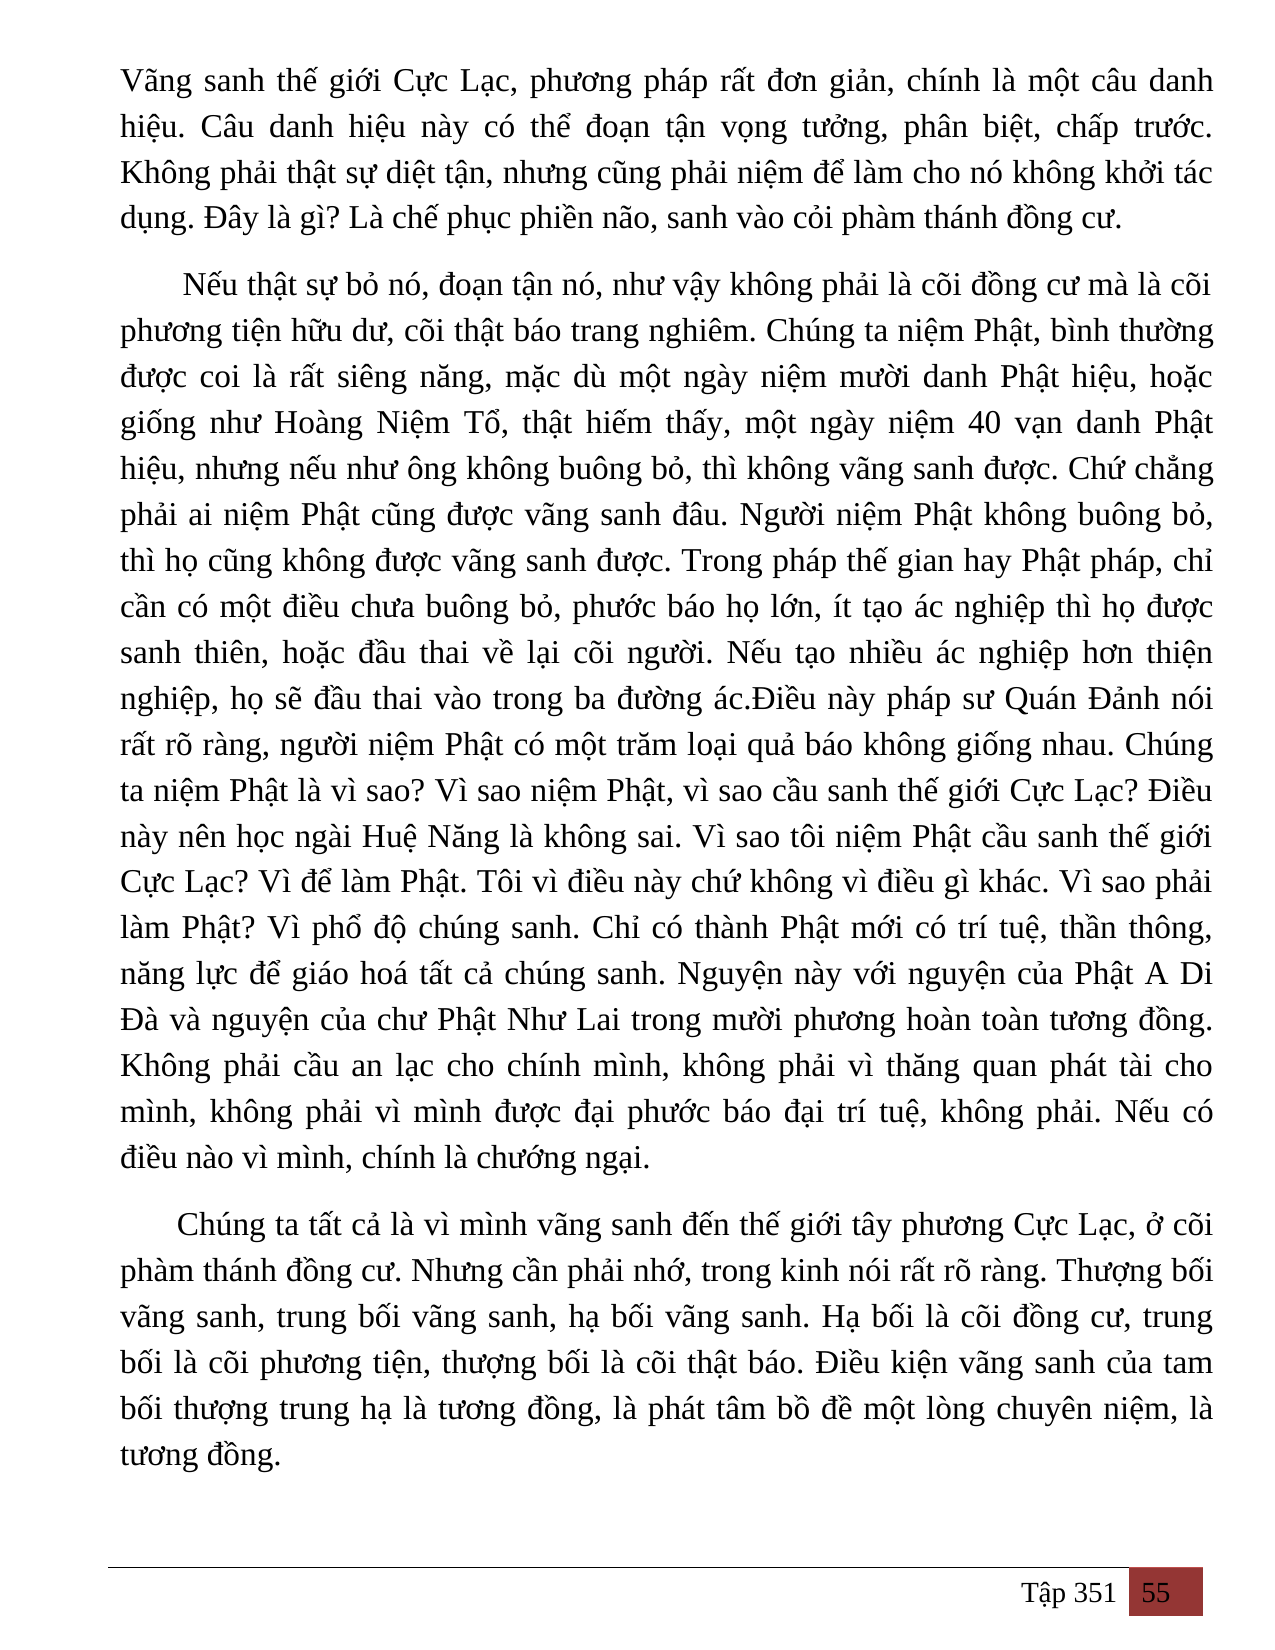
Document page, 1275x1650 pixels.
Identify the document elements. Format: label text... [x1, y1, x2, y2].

text Vãng sanh thế giới Cực Lạc, phương pháp rất đơn giản, chính là một câu danh hiệu. Câu danh hiệu này có thể đoạn tận vọng tưởng, phân biệt, chấp trước. Không phải thật sự diệt tận, nhưng cũng phải niệm để làm cho nó không khởi tác dụng. Đây là gì? Là chế phục phiền não, sanh vào cỏi phàm thánh đồng cư. [120, 60, 1215, 236]
text Chúng ta tất cả là vì mình vãng sanh đến thế giới tây phương Cực Lạc, ở cõi phàm thánh đồng cư. Nhưng cần phải nhớ, trong kinh nói rất rõ ràng. Thượng bối vãng sanh, trung bối vãng sanh, hạ bối vãng sanh. Hạ bối là cõi đồng cư, trung bối là cõi phương tiện, thượng bối là cõi thật báo. Điều kiện vãng sanh của tam bối thượng trung hạ là tương đồng, là phát tâm bồ đề một lòng chuyên niệm, là tương đồng. [120, 1204, 1215, 1472]
text Nếu thật sự bỏ nó, đoạn tận nó, như vậy không phải là cõi đồng cư mà là cõi phương tiện hữu dư, cõi thật báo trang nghiêm. Chúng ta niệm Phật, bình thường được coi là rất siêng năng, mặc dù một ngày niệm mười danh Phật hiệu, hoặc giống như Hoàng Niệm Tổ, thật hiếm thấy, một ngày niệm 40 vạn danh Phật hiệu, nhưng nếu như ông không buông bỏ, thì không vãng sanh được. Chứ chẳng phải ai niệm Phật cũng được vãng sanh đâu. Người niệm Phật không buông bỏ, thì họ cũng không được vãng sanh được. Trong pháp thế gian hay Phật pháp, chỉ cần có một điều chưa buông bỏ, phước báo họ lớn, ít tạo ác nghiệp thì họ được sanh thiên, hoặc đầu thai về lại cõi người. Nếu tạo nhiều ác nghiệp hơn thiện nghiệp, họ sẽ đầu thai vào trong ba đường ác.Điều này pháp sư Quán Đảnh nói rất rõ ràng, người niệm Phật có một trăm loại quả báo không giống nhau. Chúng ta niệm Phật là vì sao? Vì sao niệm Phật, vì sao cầu sanh thế giới Cực Lạc? Điều này nên học ngài Huệ Năng là không sai. Vì sao tôi niệm Phật cầu sanh thế giới Cực Lạc? Vì để làm Phật. Tôi vì điều này chứ không vì điều gì khác. Vì sao phải làm Phật? Vì phổ độ chúng sanh. Chỉ có thành Phật mới có trí tuệ, thần thông, năng lực để giáo hoá tất cả chúng sanh. Nguyện này với nguyện của Phật A Di Đà và nguyện của chư Phật Như Lai trong mười phương hoàn toàn tương đồng. Không phải cầu an lạc cho chính mình, không phải vì thăng quan phát tài cho mình, không phải vì mình được đại phước báo đại trí tuệ, không phải. Nếu có điều nào vì mình, chính là chướng ngại. [120, 264, 1215, 1176]
